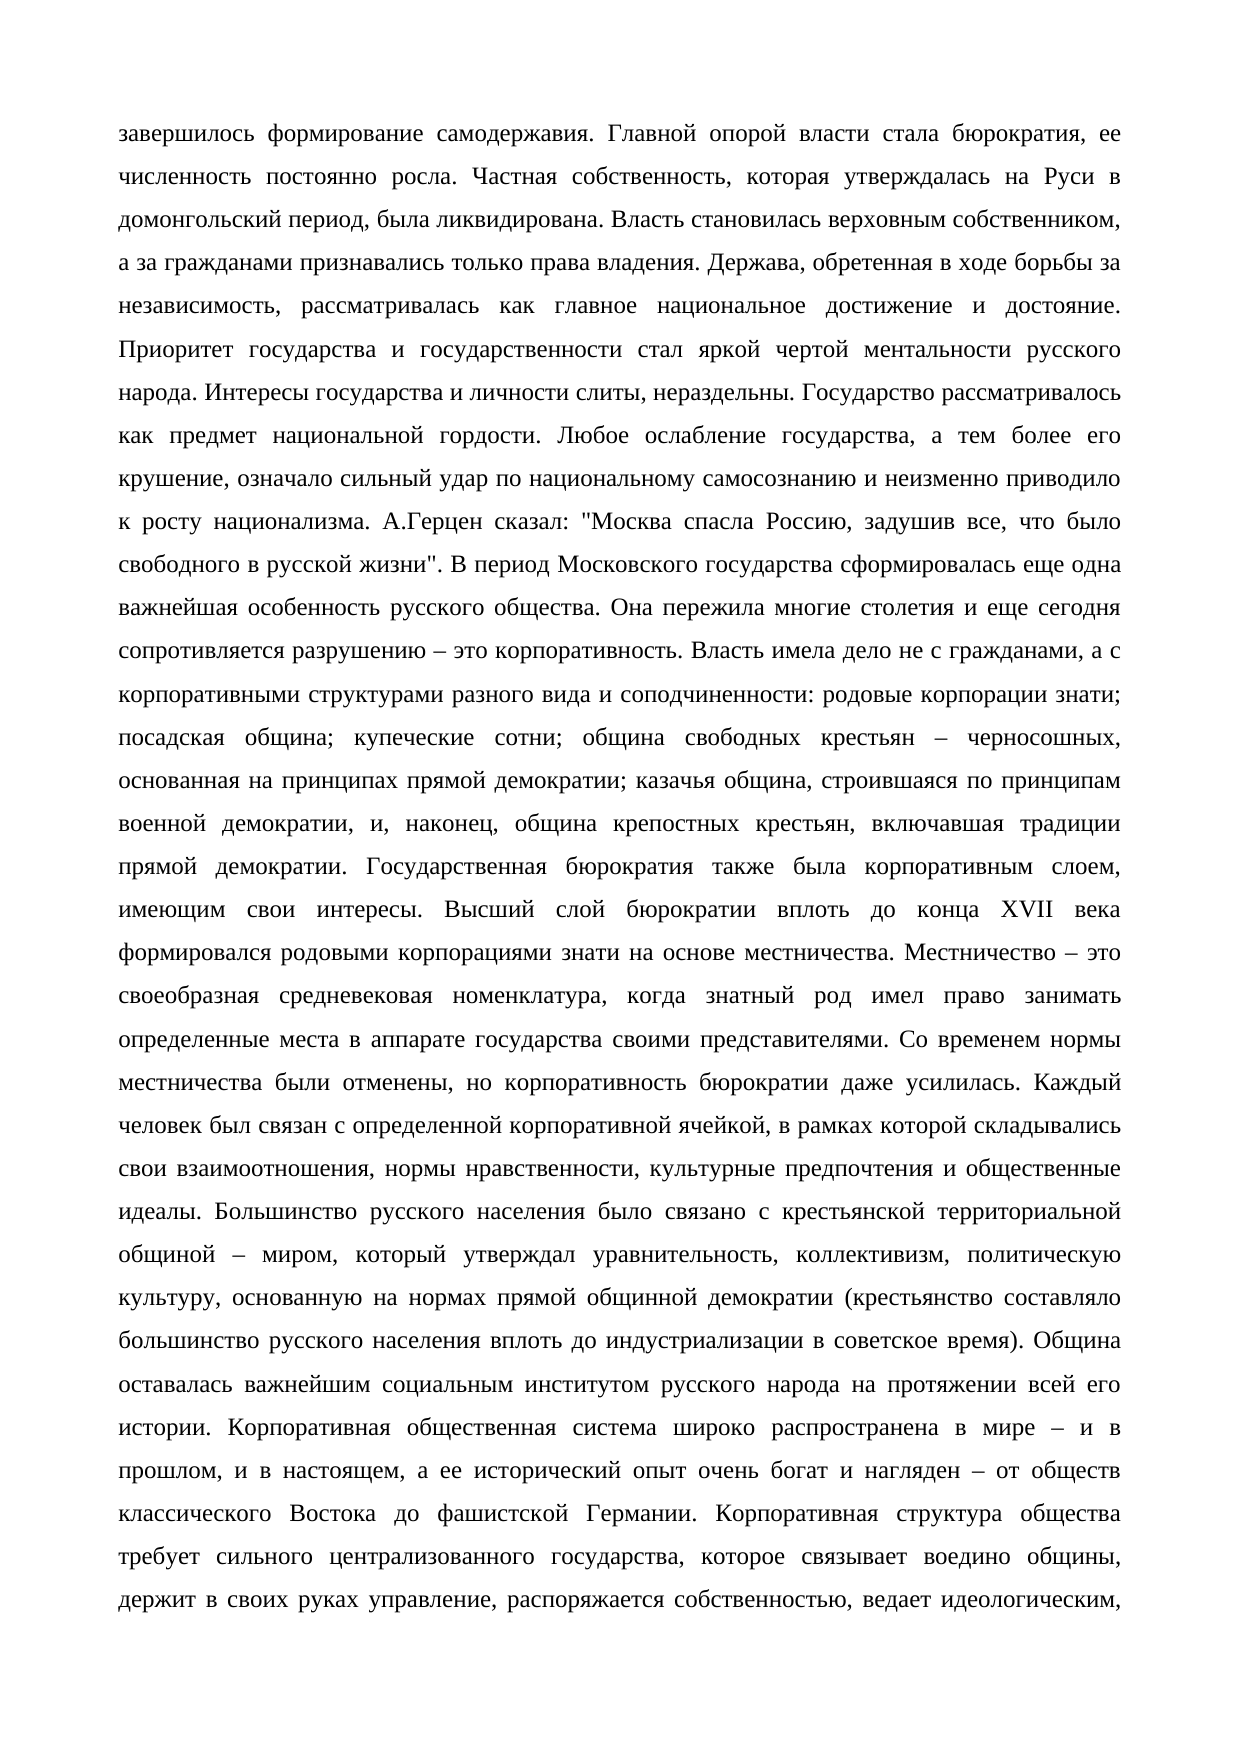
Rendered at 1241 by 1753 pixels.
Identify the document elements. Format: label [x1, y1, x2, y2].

text [118, 118, 1122, 1613]
